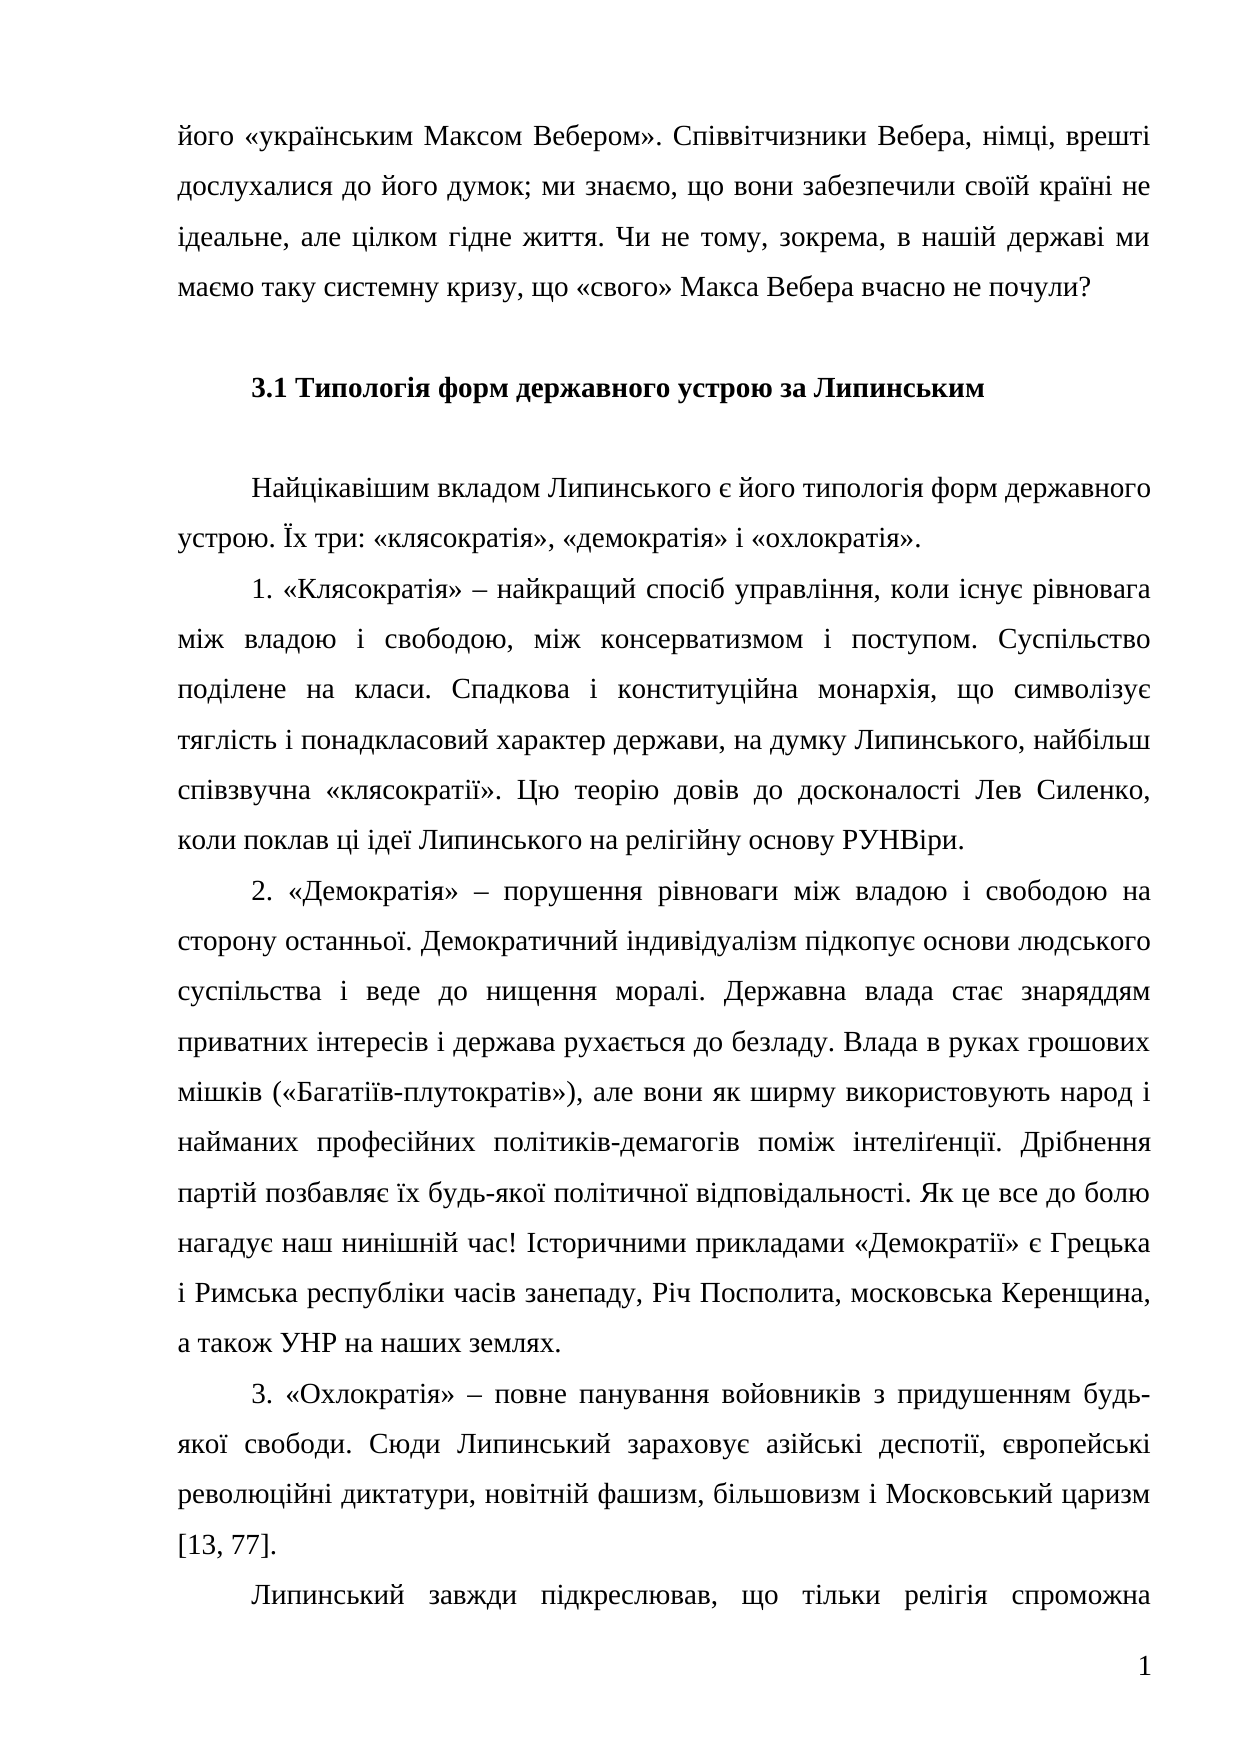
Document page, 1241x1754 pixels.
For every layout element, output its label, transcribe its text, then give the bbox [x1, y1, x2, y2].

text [177, 1577, 1152, 1611]
subtitle 3.1 Типологія форм державного устрою за Липинським [177, 370, 1152, 403]
text 3. «Охлократія» – повне панування войовників з придушенням будь-якої свободи. Сюди Липинський зараховує азійські деспотії, європейські революційні диктатури, новітній фашизм, більшовизм і Московський царизм [13, 77]. [177, 1376, 1152, 1560]
text Найцікавішим вкладом Липинського є його типологія форм державного устрою. Їх три: «клясократія», «демократія» і «охлократія». [177, 470, 1152, 554]
text 1. «Клясократія» – найкращий спосіб управління, коли існує рівновага між владою і свободою, між консерватизмом і поступом. Суспільство поділене на класи. Спадкова і конституційна монархія, що символізує тяглість і понадкласовий характер держави, на думку Липинського, найбільш співзвучна «клясократії». Цю теорію довів до досконалості Лев Силенко, коли поклав ці ідеї Липинського на релігійну основу РУНВіри. [177, 571, 1152, 856]
text 2. «Демократія» – порушення рівноваги між владою і свободою на сторону останньої. Демократичний індивідуалізм підкопує основи людського суспільства і веде до нищення моралі. Державна влада стає знаряддям приватних інтересів і держава рухається до безладу. Влада в руках грошових мішків («Багатіїв-плутократів»), але вони як ширму використовують народ і найманих професійних політиків-демагогів поміж інтеліґенції. Дрібнення партій позбавляє їх будь-якої політичної відповідальності. Як це все до болю нагадує наш нинішній час! Історичними прикладами «Демократії» є Грецька і Римська республіки часів занепаду, Річ Посполита, московська Керенщина, а також УНР на наших землях. [177, 873, 1152, 1359]
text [177, 118, 1152, 303]
